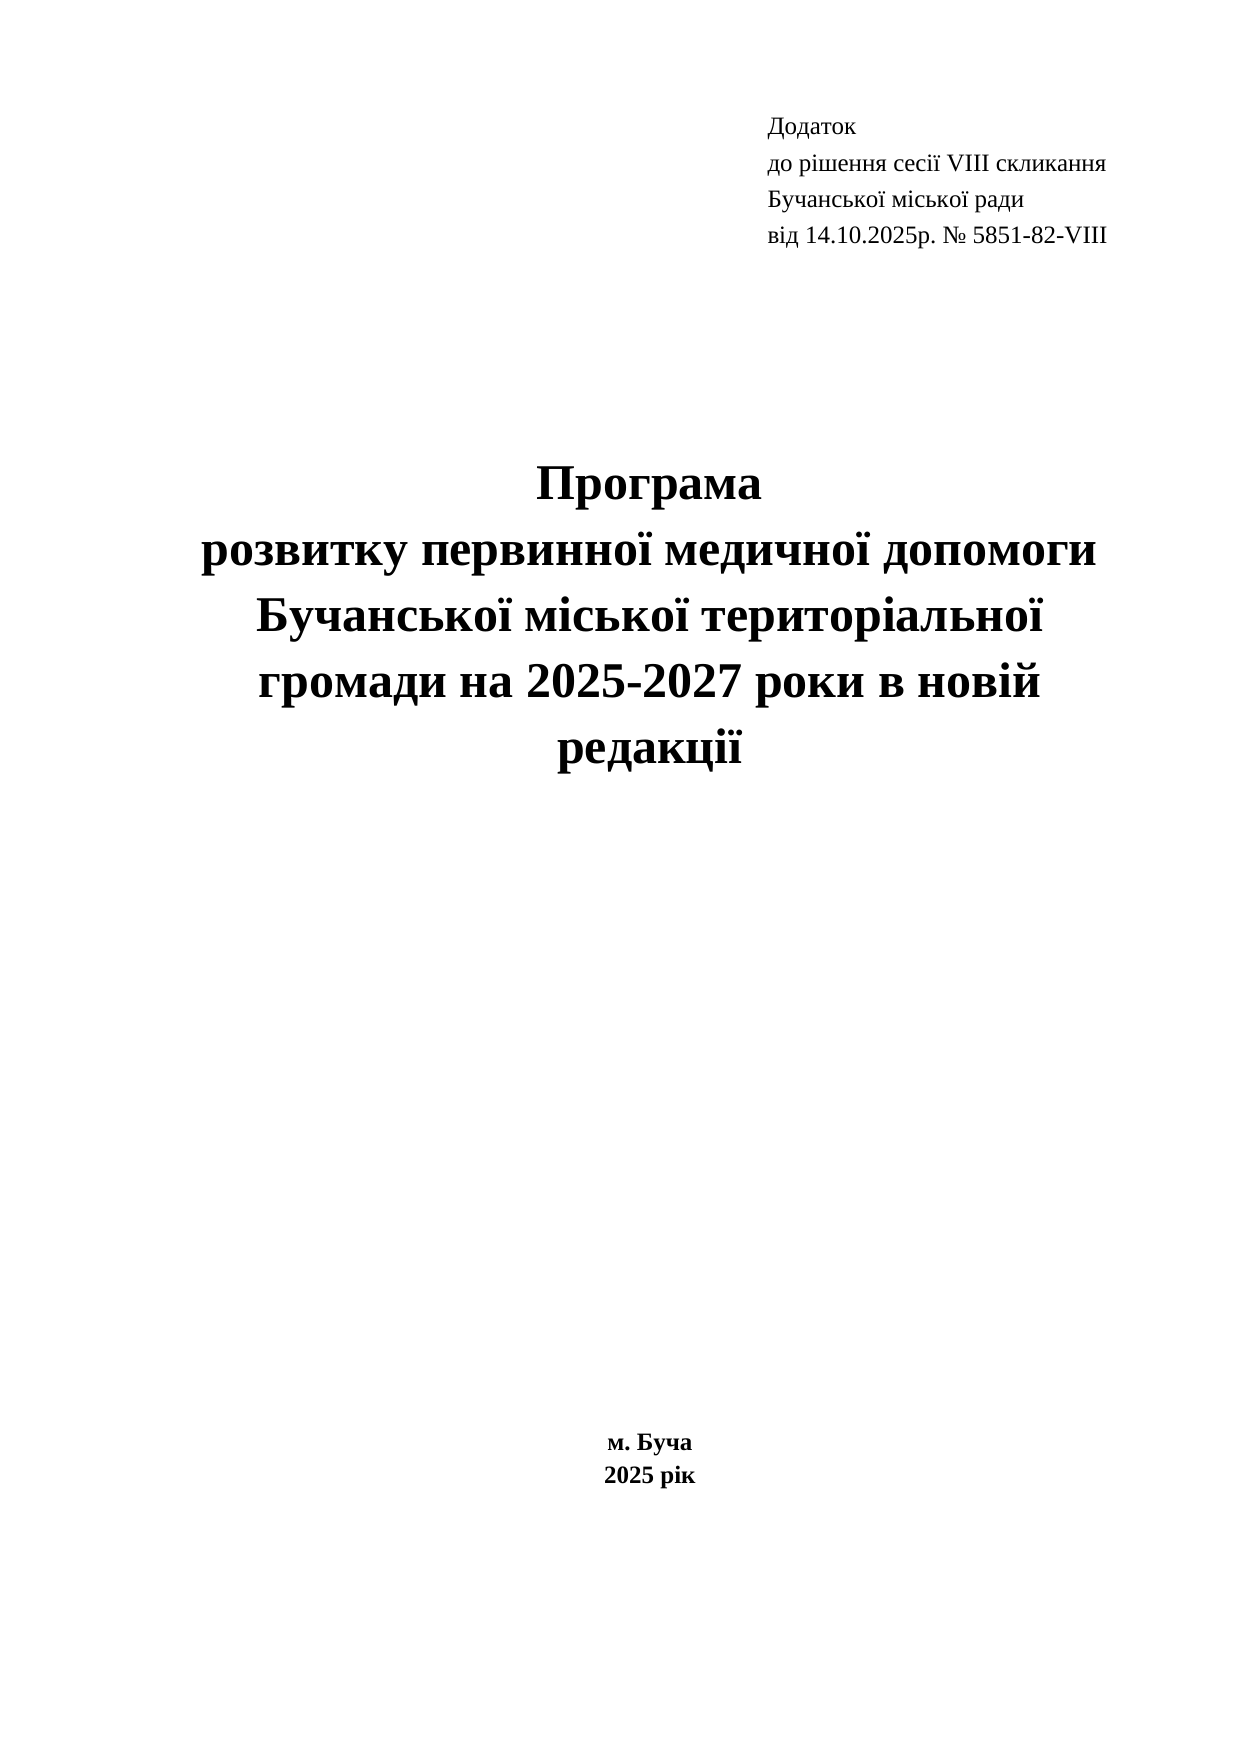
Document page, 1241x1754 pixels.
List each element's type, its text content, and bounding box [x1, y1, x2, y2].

text м. Буча [177, 1427, 1122, 1456]
text Програма [177, 453, 1122, 510]
text розвитку первинної медичної допомоги [177, 519, 1122, 576]
text від 14.10.2025р. № 5851-82-VІІІ [767, 221, 1122, 249]
text Бучанської міської ради [767, 184, 1122, 213]
text 2025 рік [177, 1460, 1122, 1489]
text Додаток [767, 111, 1122, 140]
text Бучанської міської територіальної громади на 2025-2027 роки в новій редакції [177, 585, 1122, 774]
text до рішення сесії VIII скликання [767, 148, 1122, 176]
